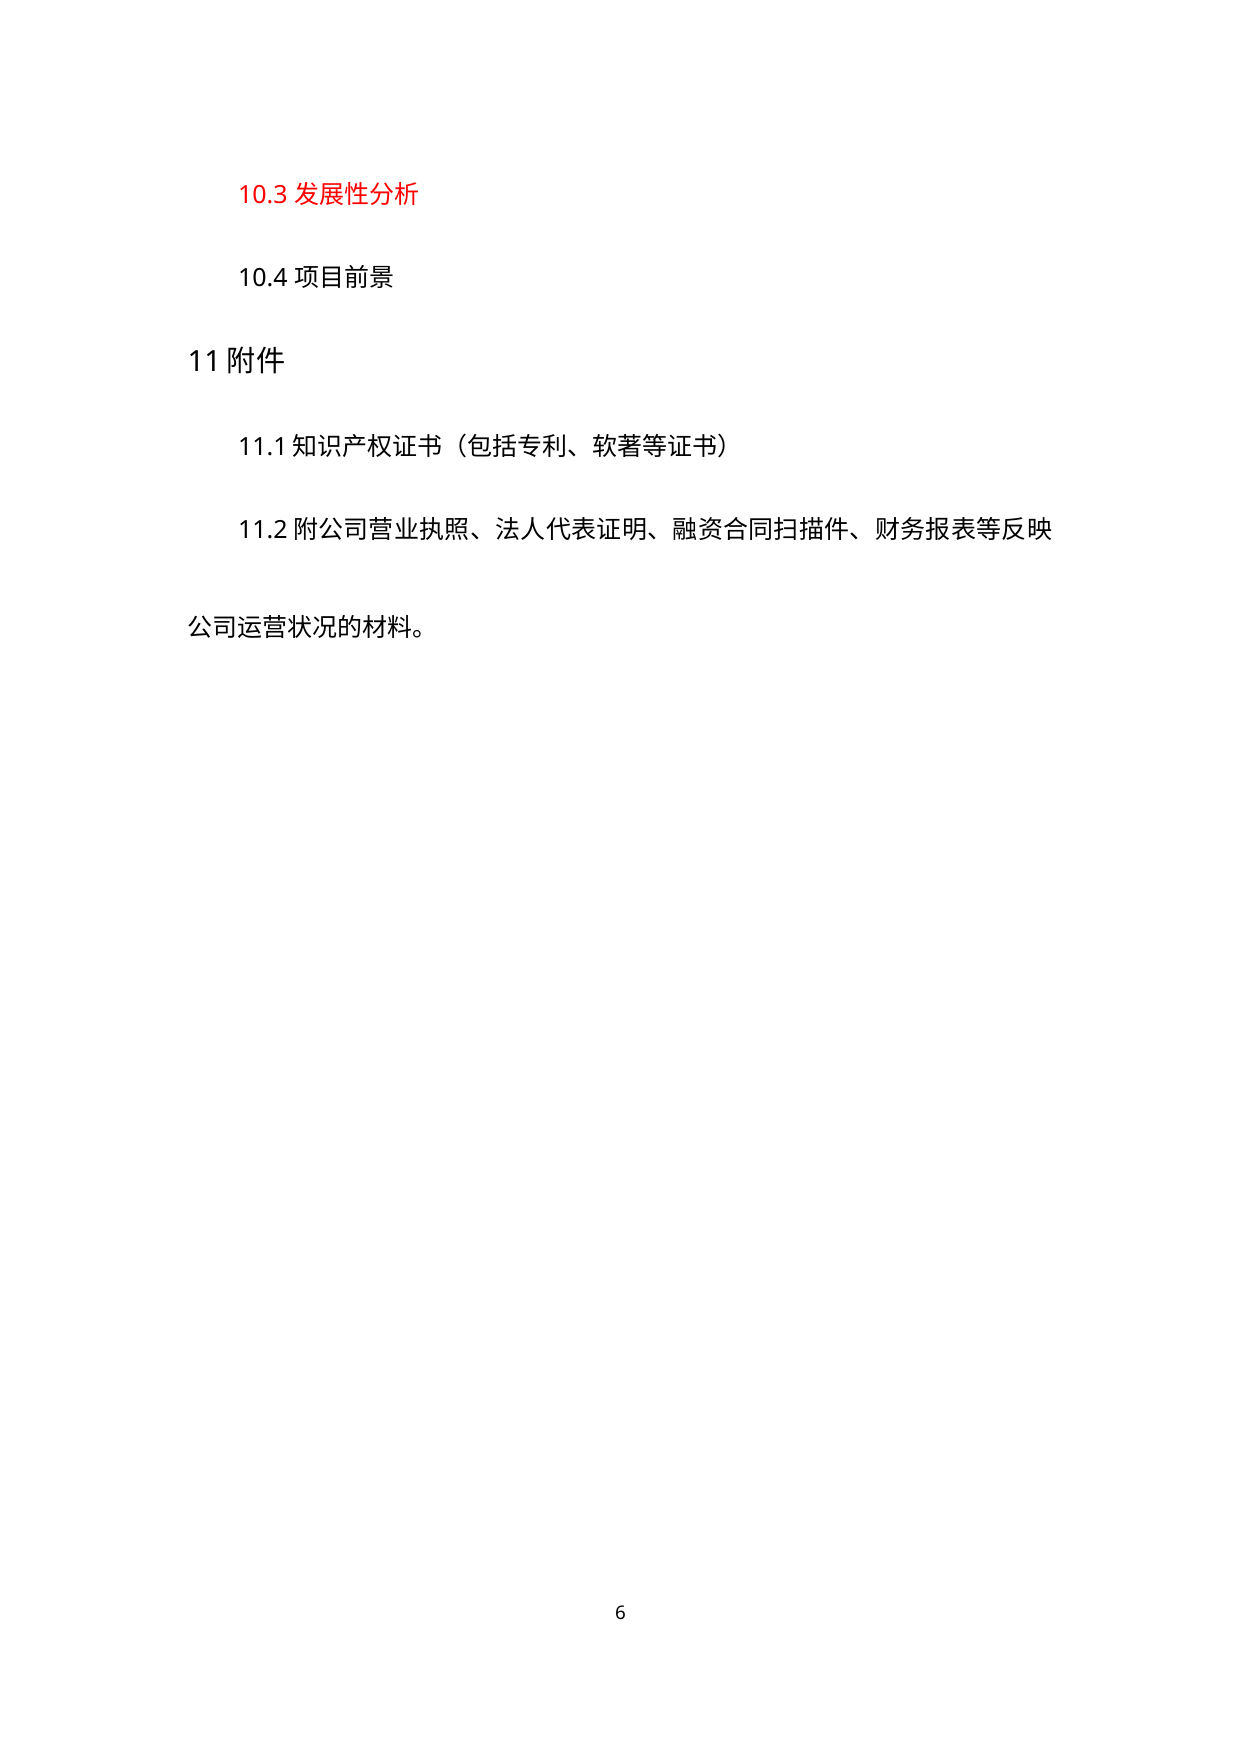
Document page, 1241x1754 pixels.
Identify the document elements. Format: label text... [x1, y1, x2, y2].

text 11.2附公司营业执照、法人代表证明、融资合同扫描件、财务报表等反映公司运营状况的材料。 [187, 495, 1053, 658]
text 11附件 [187, 326, 1053, 391]
text 11.1知识产权证书（包括专利、软著等证书） [187, 412, 1053, 477]
text 10.3 发展性分析 [187, 160, 1053, 225]
text 10.4 项目前景 [187, 243, 1053, 308]
